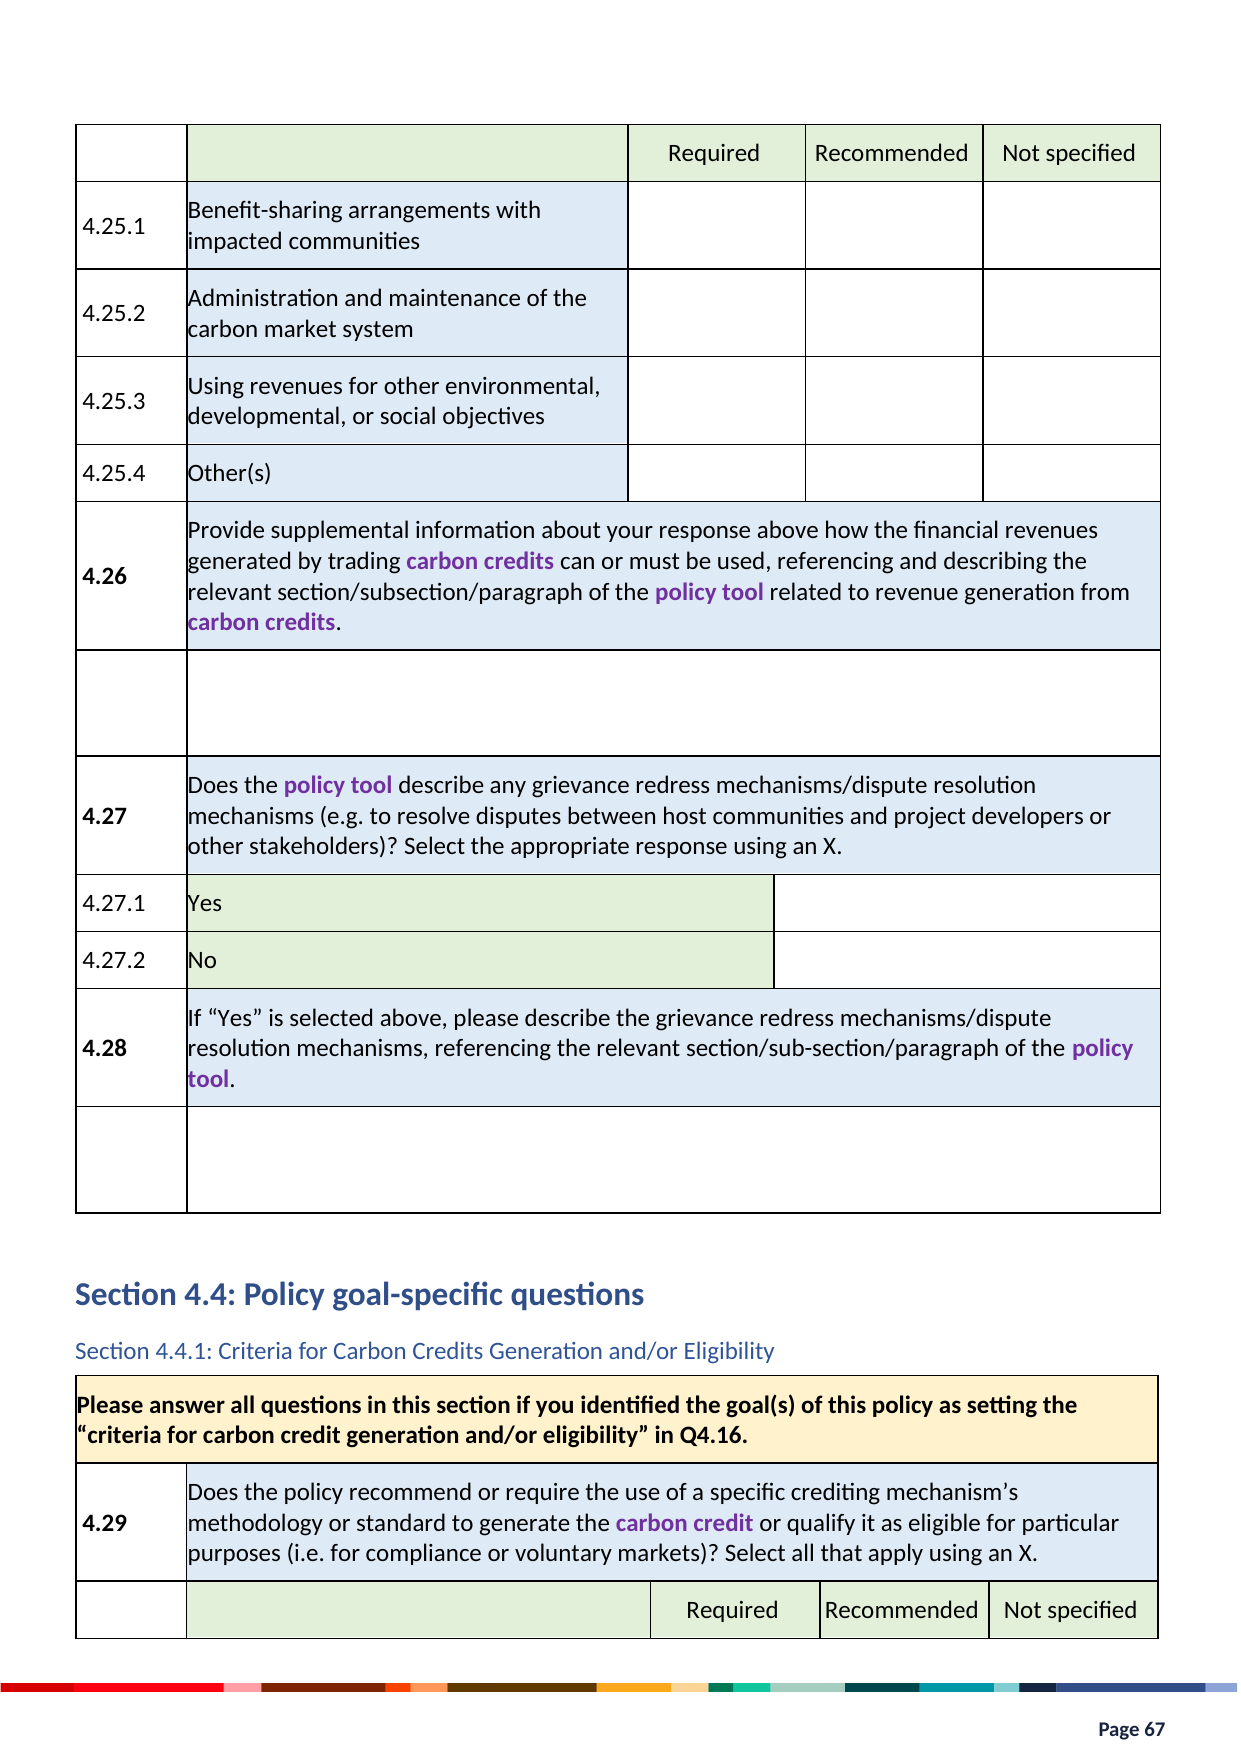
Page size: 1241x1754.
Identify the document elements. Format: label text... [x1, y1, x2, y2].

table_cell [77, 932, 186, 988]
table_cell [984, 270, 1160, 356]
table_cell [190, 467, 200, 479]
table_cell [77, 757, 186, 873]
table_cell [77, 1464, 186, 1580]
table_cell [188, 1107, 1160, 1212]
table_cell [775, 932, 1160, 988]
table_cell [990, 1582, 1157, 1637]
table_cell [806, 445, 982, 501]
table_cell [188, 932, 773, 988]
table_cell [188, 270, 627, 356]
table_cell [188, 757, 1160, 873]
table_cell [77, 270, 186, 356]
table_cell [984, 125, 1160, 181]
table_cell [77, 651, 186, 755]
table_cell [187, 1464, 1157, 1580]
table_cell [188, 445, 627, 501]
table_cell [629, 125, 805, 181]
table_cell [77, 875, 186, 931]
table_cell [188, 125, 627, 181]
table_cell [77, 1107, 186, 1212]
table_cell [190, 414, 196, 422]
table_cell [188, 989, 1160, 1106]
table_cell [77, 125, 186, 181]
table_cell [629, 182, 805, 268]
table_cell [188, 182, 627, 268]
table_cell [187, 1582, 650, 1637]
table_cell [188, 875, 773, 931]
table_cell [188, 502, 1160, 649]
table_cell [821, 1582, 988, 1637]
picture [0, 1683, 1236, 1692]
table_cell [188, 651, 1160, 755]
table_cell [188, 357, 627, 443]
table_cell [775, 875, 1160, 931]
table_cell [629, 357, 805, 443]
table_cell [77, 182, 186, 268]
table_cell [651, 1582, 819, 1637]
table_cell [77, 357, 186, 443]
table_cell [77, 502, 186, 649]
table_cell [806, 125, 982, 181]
subtitle Section 4.4.1: Criteria for Carbon Credits Generation and/or Eligibility [75, 1331, 1165, 1366]
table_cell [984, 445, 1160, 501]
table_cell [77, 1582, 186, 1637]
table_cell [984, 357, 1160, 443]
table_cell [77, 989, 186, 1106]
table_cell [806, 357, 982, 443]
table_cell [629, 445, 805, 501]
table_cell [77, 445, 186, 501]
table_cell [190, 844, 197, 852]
subtitle Section 4.4: Policy goal-specific questions [75, 1273, 1165, 1314]
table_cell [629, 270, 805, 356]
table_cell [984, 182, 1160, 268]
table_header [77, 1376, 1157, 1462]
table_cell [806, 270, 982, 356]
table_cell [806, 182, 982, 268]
